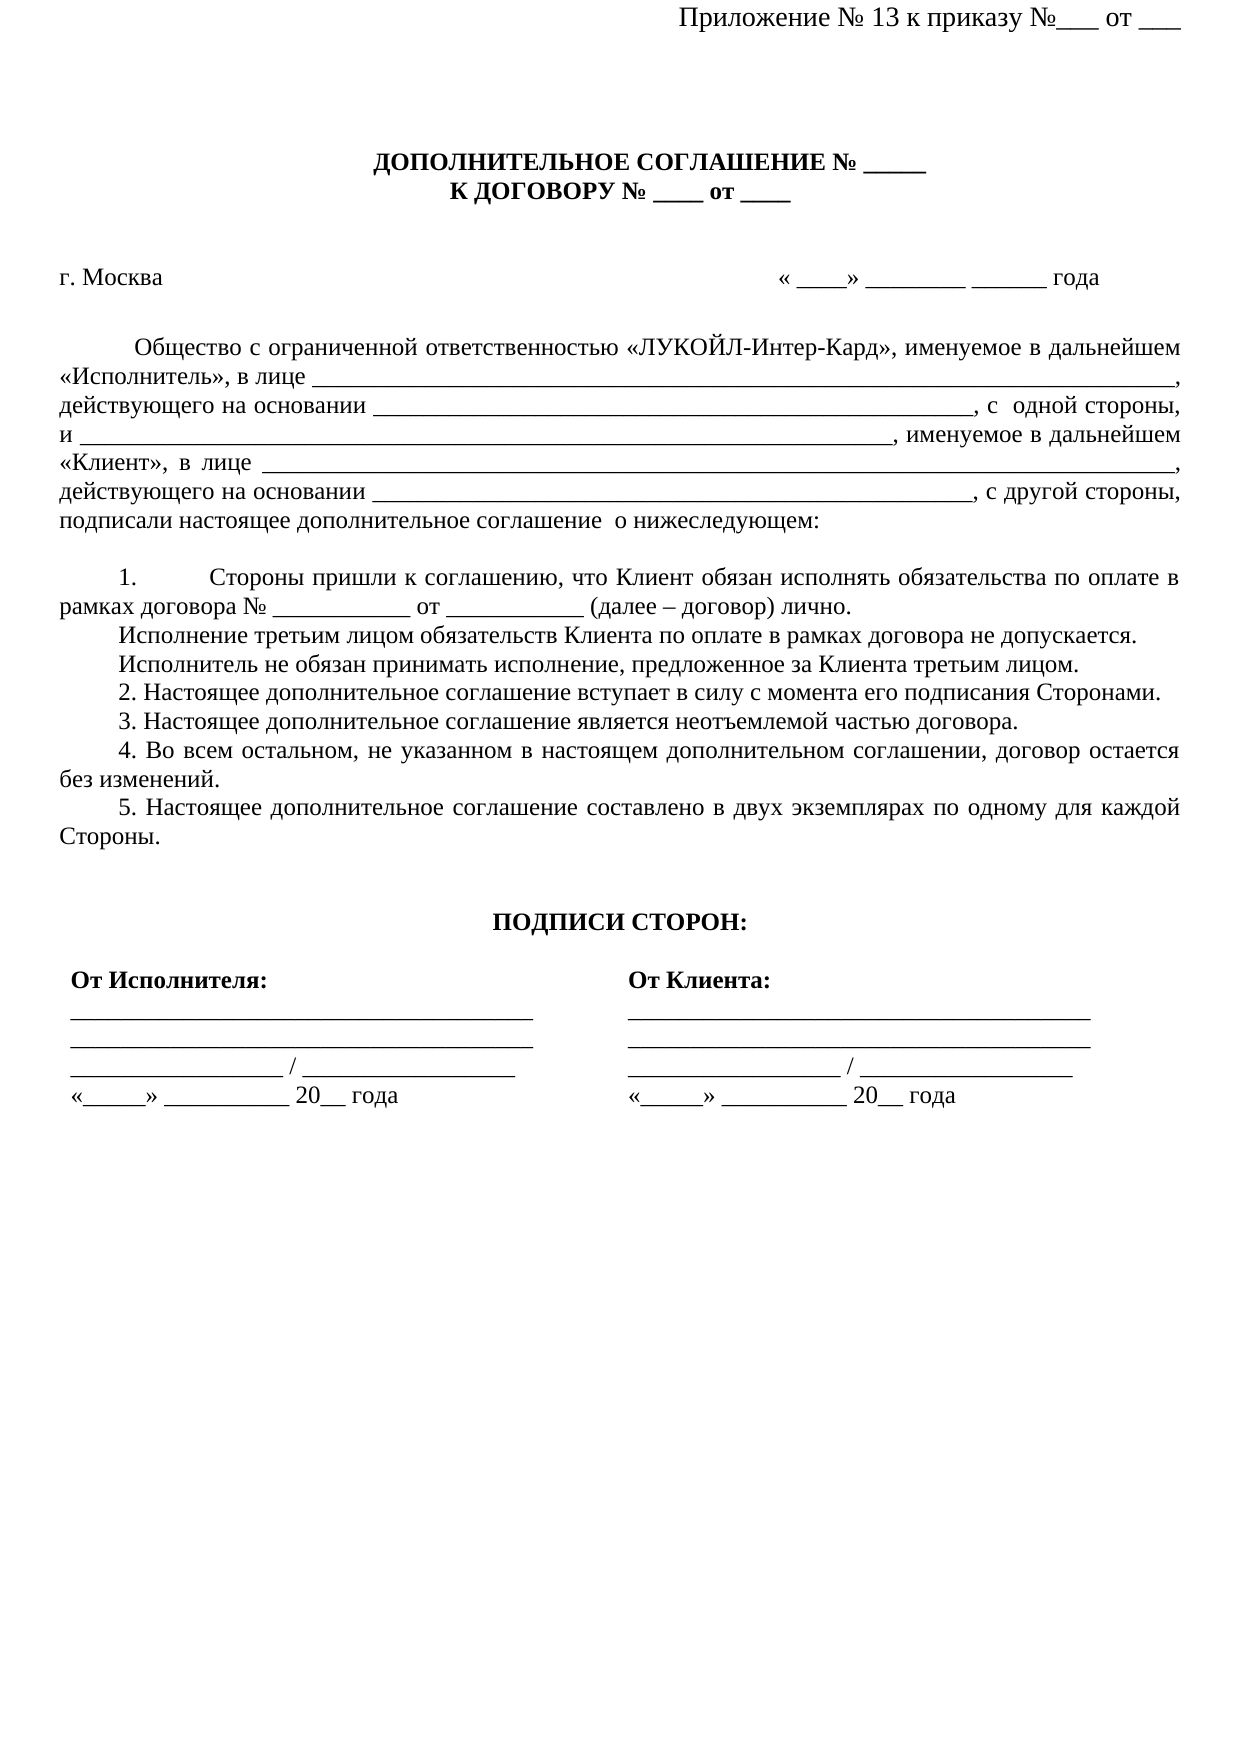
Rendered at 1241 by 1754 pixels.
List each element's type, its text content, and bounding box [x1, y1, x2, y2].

text 3. Настоящее дополнительное соглашение является неотъемлемой частью договора. [59, 706, 1181, 735]
subtitle ПОДПИСИ СТОРОН: [59, 907, 1181, 936]
text Общество с ограниченной ответственностью «ЛУКОЙЛ-Интер-Кард», именуемое в дальнейшем «Исполнитель», в лице _____________________________________________________________________, действующего на основании ________________________________________________, с одной стороны, и _________________________________________________________________, именуемое в дальнейшем «Клиент», в лице _________________________________________________________________________, действующего на основании ________________________________________________, с другой стороны, подписали настоящее дополнительное соглашение о нижеследующем: [59, 332, 1181, 534]
text г. Москва « ____» ________ ______ года [59, 262, 1181, 291]
list Стороны пришли к соглашению, что Клиент обязан исполнять обязательства по оплате в рамках договора № ___________ от ___________ (далее – договор) лично. [59, 562, 1181, 620]
table_cell _____________________________________ _____________________________________ [617, 994, 1163, 1051]
table_header От Исполнителя: [59, 965, 617, 994]
text 4. Во всем остальном, не указанном в настоящем дополнительном соглашении, договор остается без изменений. [59, 735, 1181, 792]
text Исполнение третьим лицом обязательств Клиента по оплате в рамках договора не допускается. [59, 620, 1181, 649]
text 5. Настоящее дополнительное соглашение составлено в двух экземплярах по одному для каждой Стороны. [59, 792, 1181, 850]
table_cell _________________ / _________________ «_____» __________ 20__ года [59, 1051, 617, 1114]
table_cell _________________ / _________________ «_____» __________ 20__ года [617, 1051, 1163, 1114]
text ДОПОЛНИТЕЛЬНОЕ СОГЛАШЕНИЕ № _____ К ДОГОВОРУ № ____ от ____ [59, 147, 1181, 205]
text Исполнитель не обязан принимать исполнение, предложенное за Клиента третьим лицом. [59, 649, 1181, 677]
table_cell _____________________________________ _____________________________________ [59, 994, 617, 1051]
table_header От Клиента: [617, 965, 1163, 994]
text 2. Настоящее дополнительное соглашение вступает в силу с момента его подписания Сторонами. [59, 677, 1181, 706]
